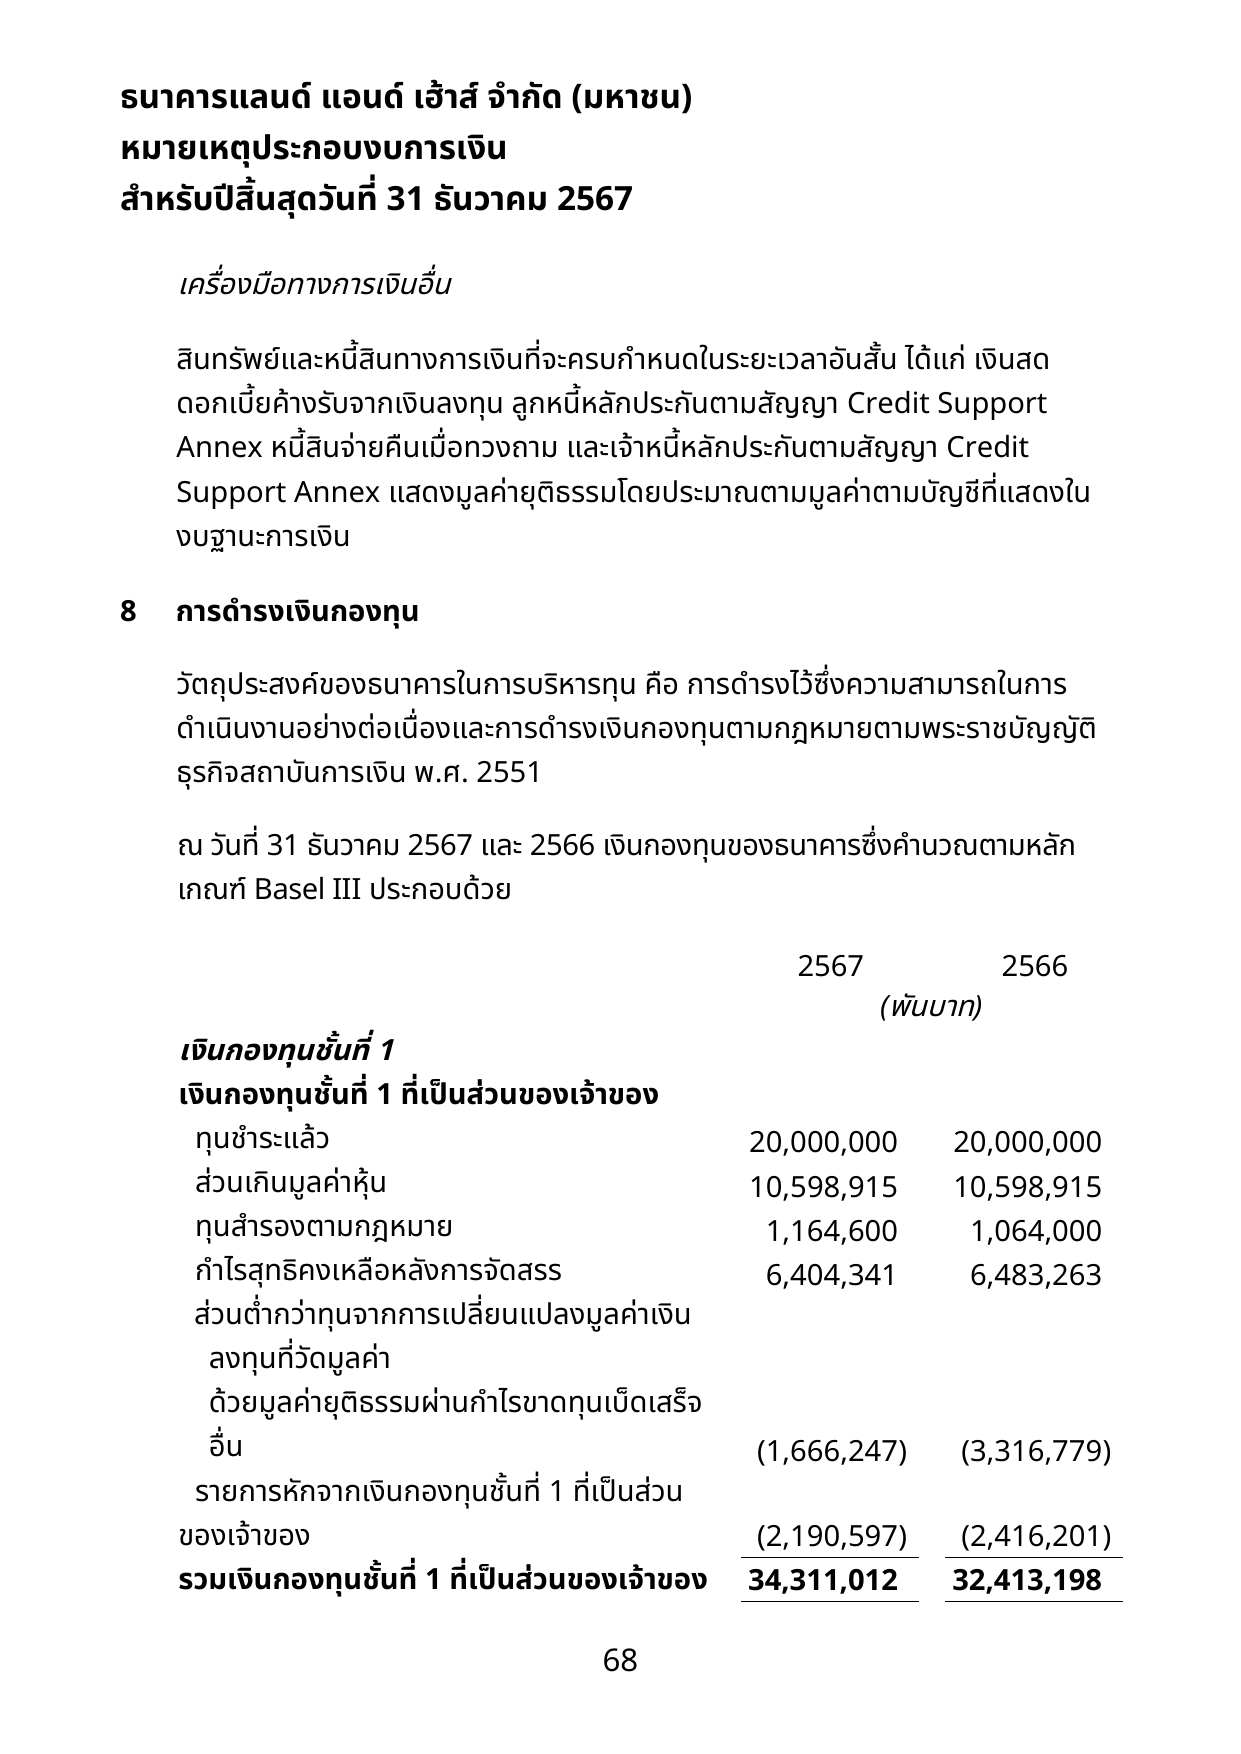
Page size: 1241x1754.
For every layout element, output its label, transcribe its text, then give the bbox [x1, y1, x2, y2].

text ณ วันที่ 31 ธันวาคม 2567 และ 2566 เงินกองทุนของธนาคารซึ่งคำนวณตามหลักเกณฑ์ Basel III ประกอบด้วย [177, 824, 1120, 912]
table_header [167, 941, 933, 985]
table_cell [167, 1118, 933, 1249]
text เครื่องมือทางการเงินอื่น [177, 263, 1120, 307]
subtitle การดำรงเงินกองทุน [120, 591, 1120, 635]
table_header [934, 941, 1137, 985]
text สินทรัพย์และหนี้สินทางการเงินที่จะครบกำหนดในระยะเวลาอันสั้น ได้แก่ เงินสด ดอกเบี้ยค้างรับจากเงินลงทุน ลูกหนี้หลักประกันตามสัญญา Credit Support Annex หนี้สินจ่ายคืนเมื่อทวงถาม และเจ้าหนี้หลักประกันตามสัญญา Credit Support Annex แสดงมูลค่ายุติธรรมโดยประมาณตามมูลค่าตามบัญชีที่แสดงในงบฐานะการเงิน [176, 339, 1121, 559]
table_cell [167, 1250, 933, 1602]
text วัตถุประสงค์ของธนาคารในการบริหารทุน คือ การดำรงไว้ซึ่งความสามารถในการดำเนินงานอย่างต่อเนื่องและการดำรงเงินกองทุนตามกฎหมายตามพระราชบัญญัติธุรกิจสถาบันการเงิน พ.ศ. 2551 [176, 663, 1120, 796]
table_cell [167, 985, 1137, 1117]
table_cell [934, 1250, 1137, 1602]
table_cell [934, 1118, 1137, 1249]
